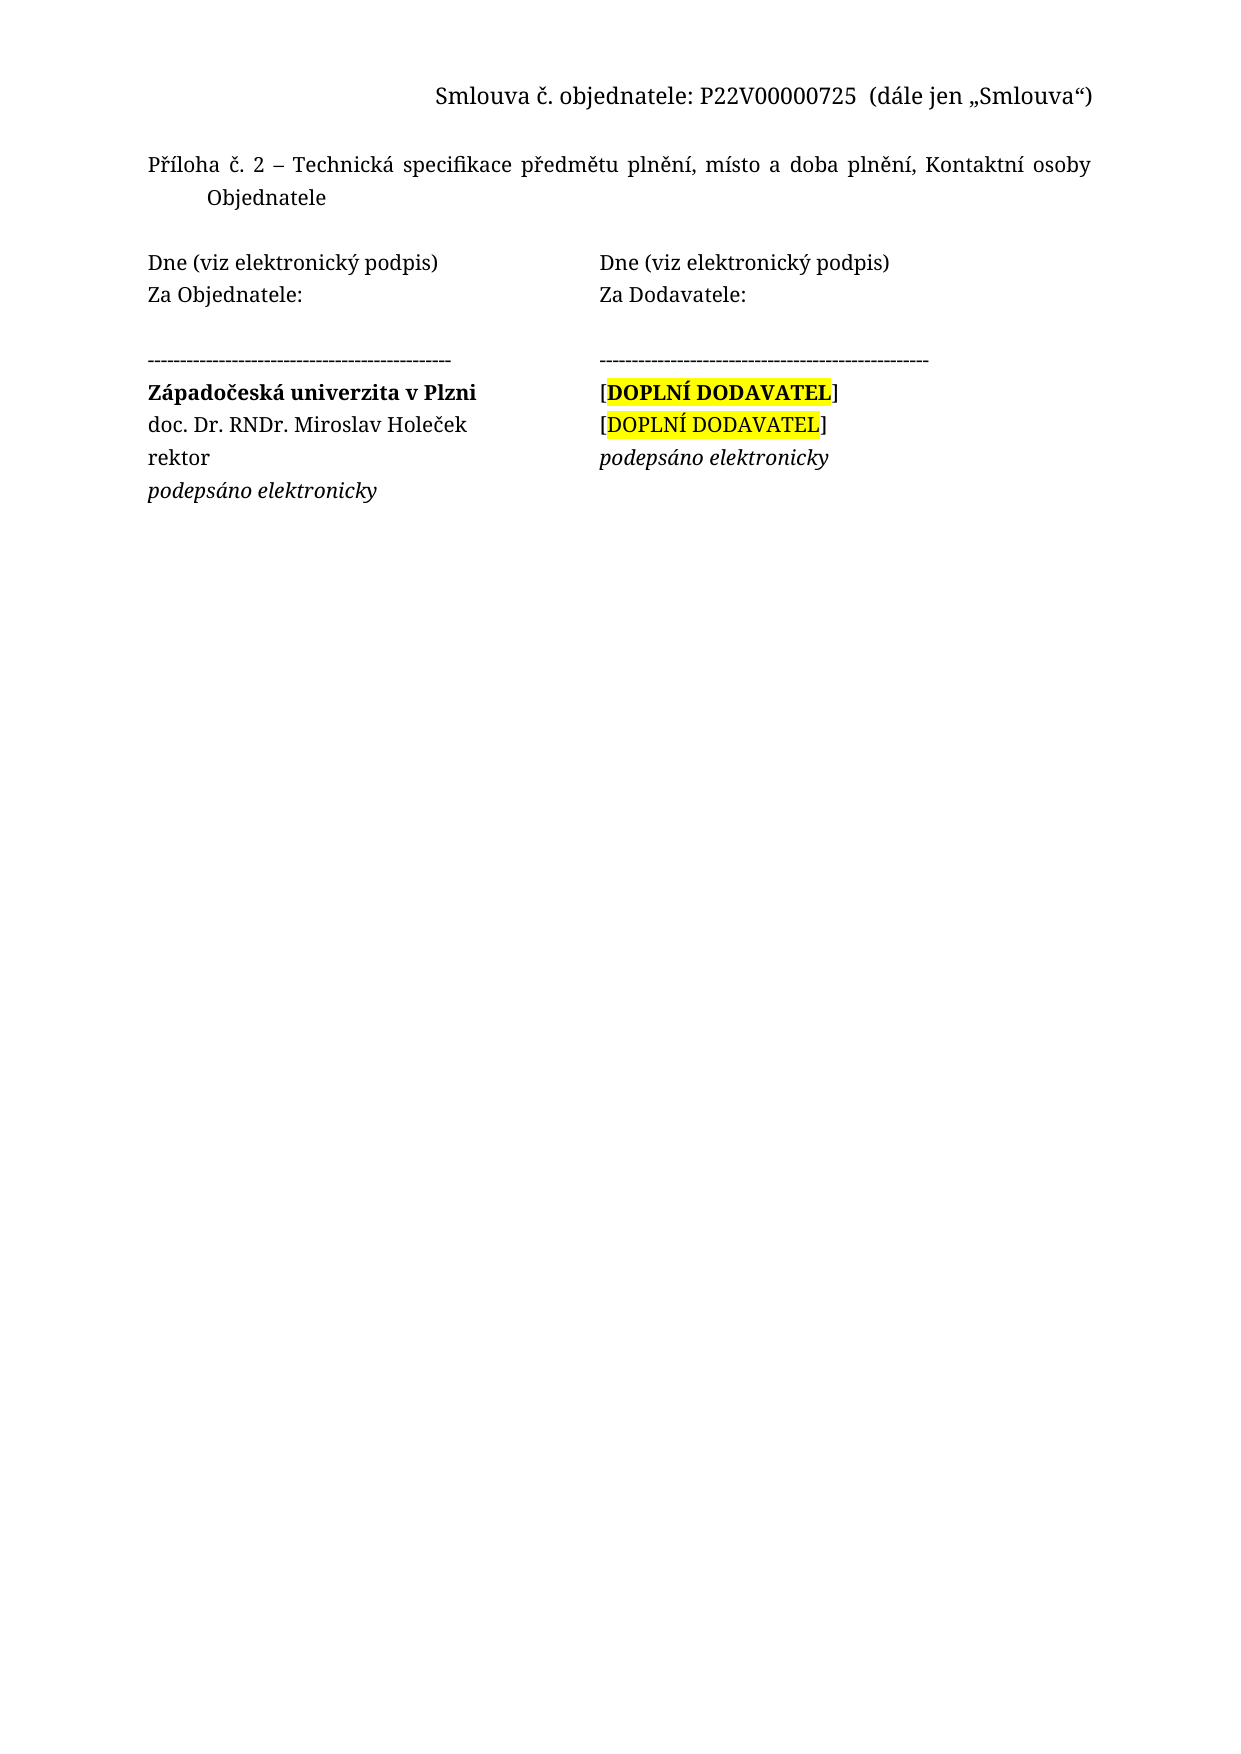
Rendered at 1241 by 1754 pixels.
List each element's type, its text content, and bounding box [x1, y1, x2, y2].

text Příloha č. 2 – Technická specifikace předmětu plnění, místo a doba plnění, Kontaktní osoby Objednatele [148, 150, 1093, 211]
table_header Dne (viz elektronický podpis) Za Dodavatele: --------------------------------------------------- [DOPLNÍ DODAVATEL] [DOPLNÍ DODAVATEL] podepsáno elektronicky [588, 248, 1040, 508]
table_header Dne (viz elektronický podpis) Za Objednatele: ----------------------------------------------- Západočeská univerzita v Plzni doc. Dr. RNDr. Miroslav Holeček rektor podepsáno elektronicky [136, 248, 588, 508]
